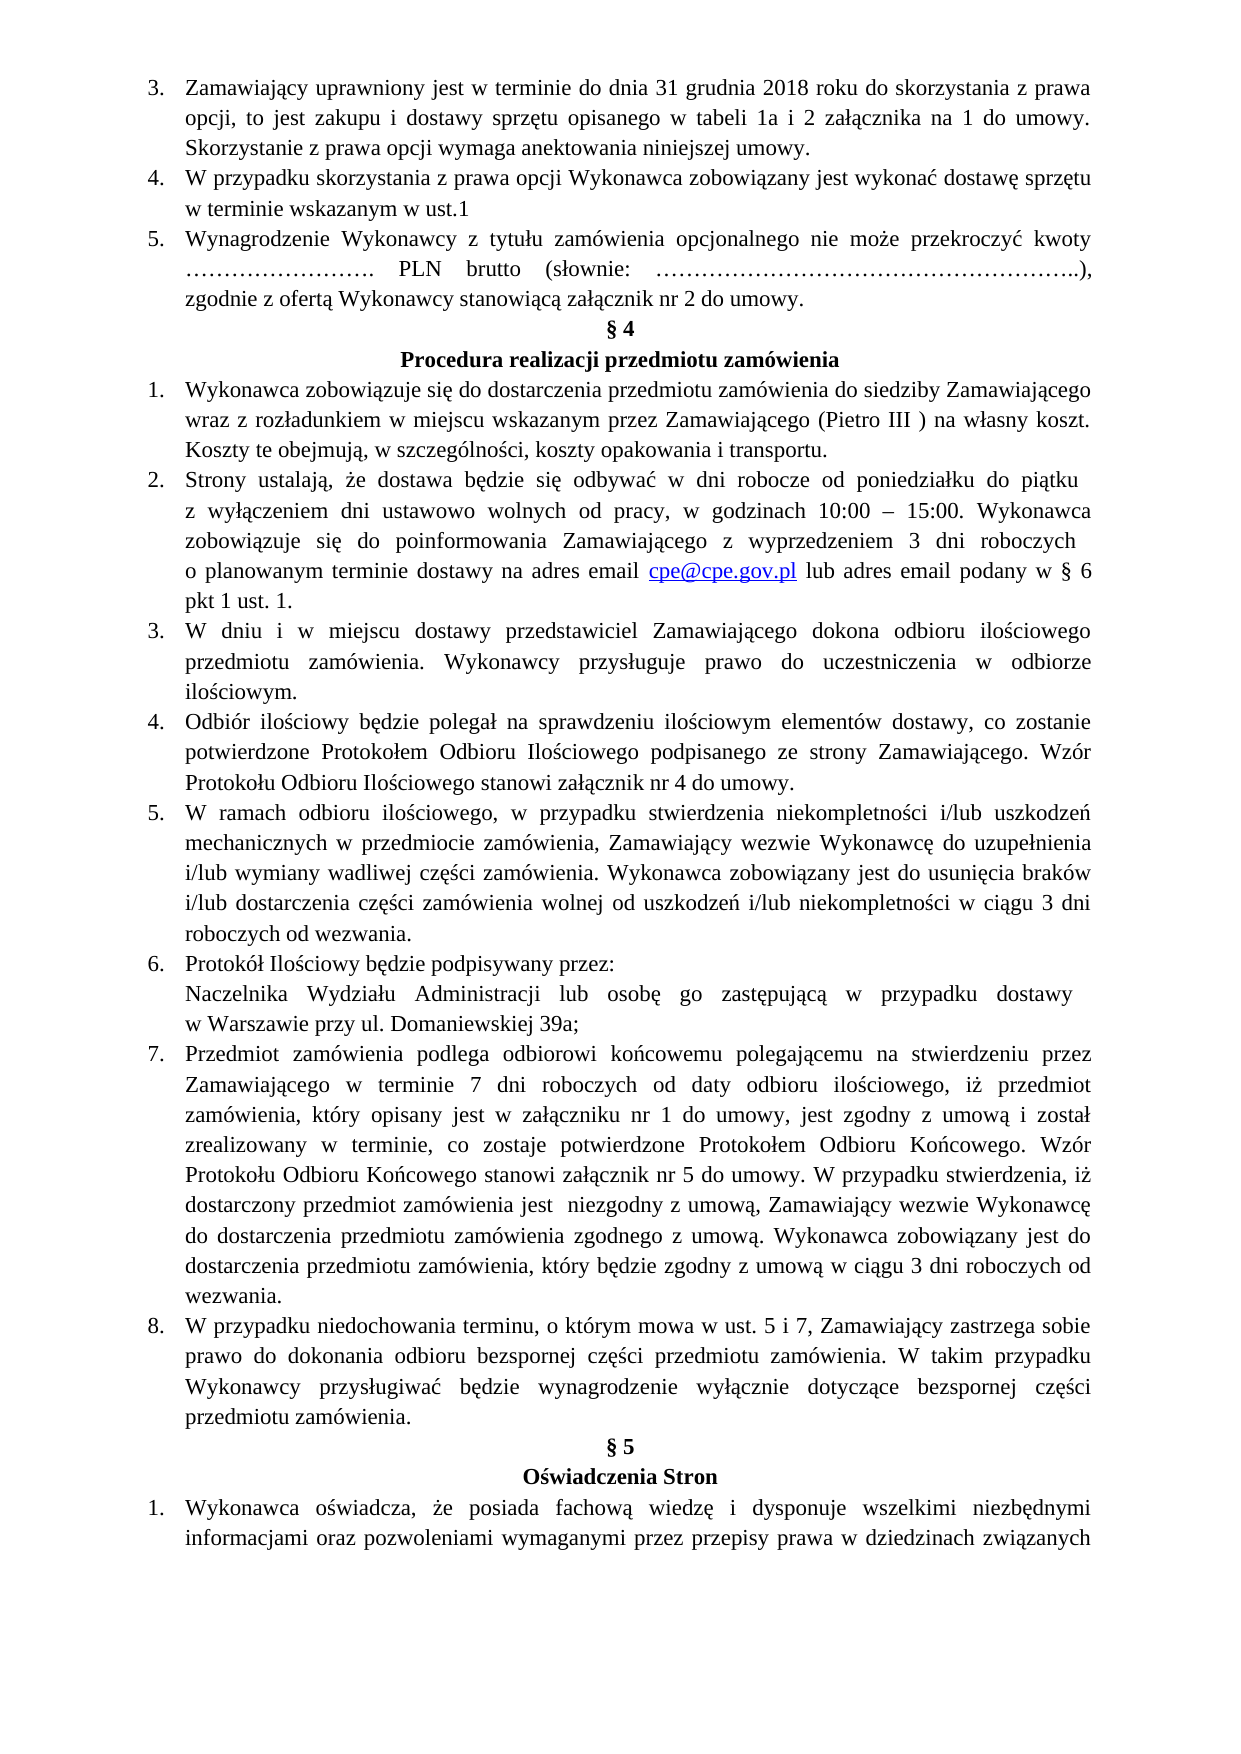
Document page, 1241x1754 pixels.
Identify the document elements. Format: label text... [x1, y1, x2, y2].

list W przypadku skorzystania z prawa opcji Wykonawca zobowiązany jest wykonać dostawę sprzętu w terminie wskazanym w ust.1 [147, 164, 1093, 221]
subtitle Oświadczenia Stron [148, 1463, 1093, 1490]
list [147, 1494, 1093, 1550]
list Wykonawca zobowiązuje się do dostarczenia przedmiotu zamówienia do siedziby Zamawiającego wraz z rozładunkiem w miejscu wskazanym przez Zamawiającego (Pietro III ) na własny koszt. Koszty te obejmują, w szczególności, koszty opakowania i transportu. [147, 376, 1093, 463]
subtitle § 4 [148, 316, 1093, 342]
list W dniu i w miejscu dostawy przedstawiciel Zamawiającego dokona odbioru ilościowego przedmiotu zamówienia. Wykonawcy przysługuje prawo do uczestniczenia w odbiorze ilościowym. [147, 618, 1093, 704]
list W przypadku niedochowania terminu, o którym mowa w ust. 5 i 7, Zamawiający zastrzega sobie prawo do dokonania odbioru bezspornej części przedmiotu zamówienia. W takim przypadku Wykonawcy przysługiwać będzie wynagrodzenie wyłącznie dotyczące bezspornej części przedmiotu zamówienia. [147, 1312, 1093, 1429]
list Naczelnika Wydziału Administracji lub osobę go zastępującą w przypadku dostawy w Warszawie przy ul. Domaniewskiej 39a; [185, 980, 1093, 1037]
list Strony ustalają, że dostawa będzie się odbywać w dni robocze od poniedziałku do piątku z wyłączeniem dni ustawowo wolnych od pracy, w godzinach 10:00 – 15:00. Wykonawca zobowiązuje się do poinformowania Zamawiającego z wyprzedzeniem 3 dni roboczych o planowanym terminie dostawy na adres email cpe@cpe.gov.pl lub adres email podany w § 6 pkt 1 ust. 1. [147, 467, 1093, 614]
list W ramach odbioru ilościowego, w przypadku stwierdzenia niekompletności i/lub uszkodzeń mechanicznych w przedmiocie zamówienia, Zamawiający wezwie Wykonawcę do uzupełnienia i/lub wymiany wadliwej części zamówienia. Wykonawca zobowiązany jest do usunięcia braków i/lub dostarczenia części zamówienia wolnej od uszkodzeń i/lub niekompletności w ciągu 3 dni roboczych od wezwania. [147, 799, 1093, 946]
list Wynagrodzenie Wykonawcy z tytułu zamówienia opcjonalnego nie może przekroczyć kwoty ……………………. PLN brutto (słownie: ………………………………………………..), zgodnie z ofertą Wykonawcy stanowiącą załącznik nr 2 do umowy. [147, 225, 1093, 312]
list Protokół Ilościowy będzie podpisywany przez: [147, 950, 1093, 976]
list Zamawiający uprawniony jest w terminie do dnia 31 grudnia 2018 roku do skorzystania z prawa opcji, to jest zakupu i dostawy sprzętu opisanego w tabeli 1a i 2 załącznika na 1 do umowy. Skorzystanie z prawa opcji wymaga anektowania niniejszej umowy. [147, 74, 1093, 161]
subtitle Procedura realizacji przedmiotu zamówienia [148, 346, 1093, 372]
subtitle § 5 [148, 1433, 1093, 1459]
list Odbiór ilościowy będzie polegał na sprawdzeniu ilościowym elementów dostawy, co zostanie potwierdzone Protokołem Odbioru Ilościowego podpisanego ze strony Zamawiającego. Wzór Protokołu Odbioru Ilościowego stanowi załącznik nr 4 do umowy. [147, 708, 1093, 795]
list Przedmiot zamówienia podlega odbiorowi końcowemu polegającemu na stwierdzeniu przez Zamawiającego w terminie 7 dni roboczych od daty odbioru ilościowego, iż przedmiot zamówienia, który opisany jest w załączniku nr 1 do umowy, jest zgodny z umową i został zrealizowany w terminie, co zostaje potwierdzone Protokołem Odbioru Końcowego. Wzór Protokołu Odbioru Końcowego stanowi załącznik nr 5 do umowy. W przypadku stwierdzenia, iż dostarczony przedmiot zamówienia jest niezgodny z umową, Zamawiający wezwie Wykonawcę do dostarczenia przedmiotu zamówienia zgodnego z umową. Wykonawca zobowiązany jest do dostarczenia przedmiotu zamówienia, który będzie zgodny z umową w ciągu 3 dni roboczych od wezwania. [147, 1041, 1093, 1308]
